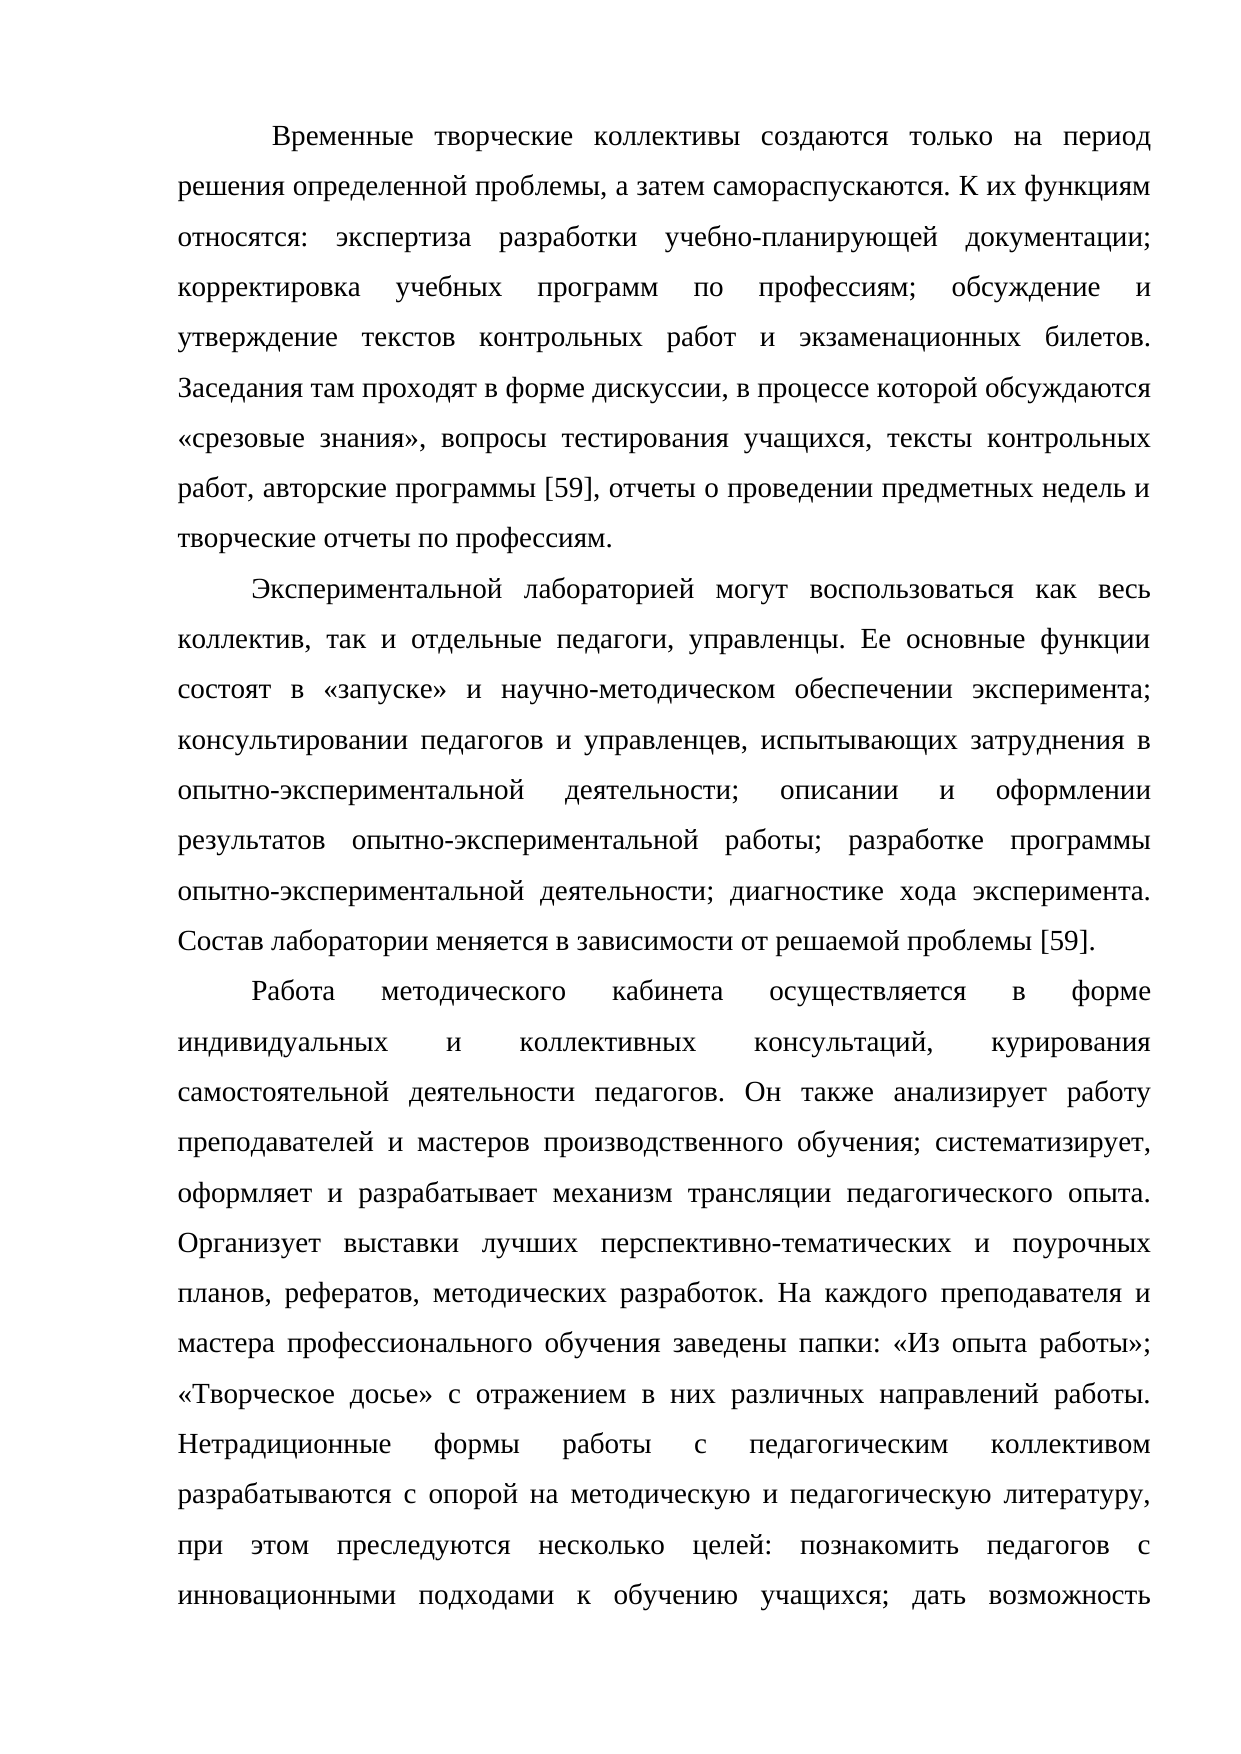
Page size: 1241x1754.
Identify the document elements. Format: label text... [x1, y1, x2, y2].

text Экспериментальной лабораторией могут воспользоваться как весь коллектив, так и отдельные педагоги, управленцы. Ее основные функции состоят в «запуске» и научно-методическом обеспечении эксперимента; консультировании педагогов и управленцев, испытывающих затруднения в опытно-экспериментальной деятельности; описании и оформлении результатов опытно-экспериментальной работы; разработке программы опытно-экспериментальной деятельности; диагностике хода эксперимента. Состав лаборатории меняется в зависимости от решаемой проблемы [59]. [177, 571, 1152, 957]
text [177, 973, 1152, 1611]
text Временные творческие коллективы создаются только на период решения определенной проблемы, а затем самораспускаются. К их функциям относятся: экспертиза разработки учебно-планирующей документации; корректировка учебных программ по профессиям; обсуждение и утверждение текстов контрольных работ и экзаменационных билетов. Заседания там проходят в форме дискуссии, в процессе которой обсуждаются «срезовые знания», вопросы тестирования учащихся, тексты контрольных работ, авторские программы [59], отчеты о проведении предметных недель и творческие отчеты по профессиям. [177, 118, 1152, 554]
